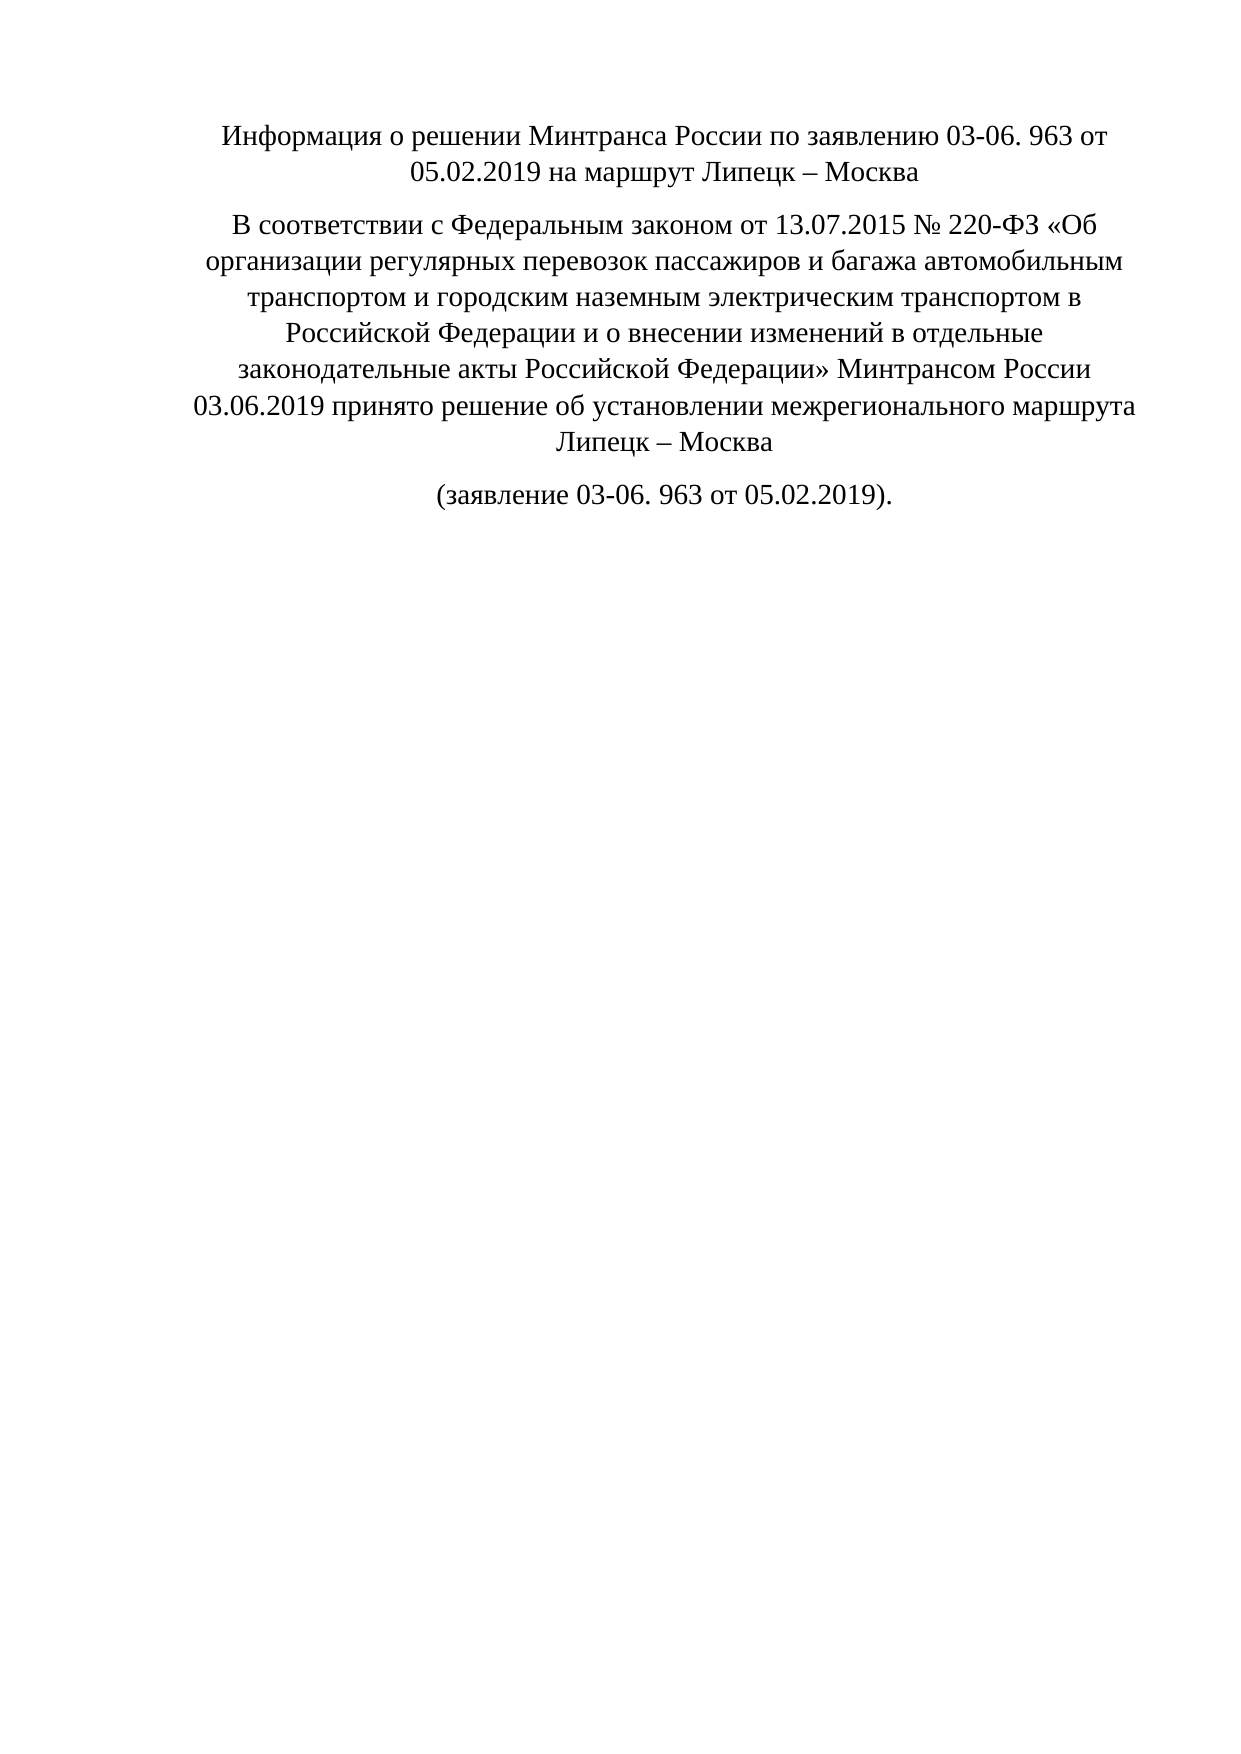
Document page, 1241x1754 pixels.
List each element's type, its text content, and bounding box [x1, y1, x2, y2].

text В соответствии с Федеральным законом от 13.07.2015 № 220-ФЗ «Об организации регулярных перевозок пассажиров и багажа автомобильным транспортом и городским наземным электрическим транспортом в Российской Федерации и о внесении изменений в отдельные законодательные акты Российской Федерации» Минтрансом России 03.06.2019 принято решение об установлении межрегионального маршрута Липецк – Москва [177, 207, 1152, 457]
text Информация о решении Минтранса России по заявлению 03-06. 963 от 05.02.2019 на маршрут Липецк – Москва [177, 118, 1152, 188]
text (заявление 03-06. 963 от 05.02.2019). [177, 477, 1152, 510]
